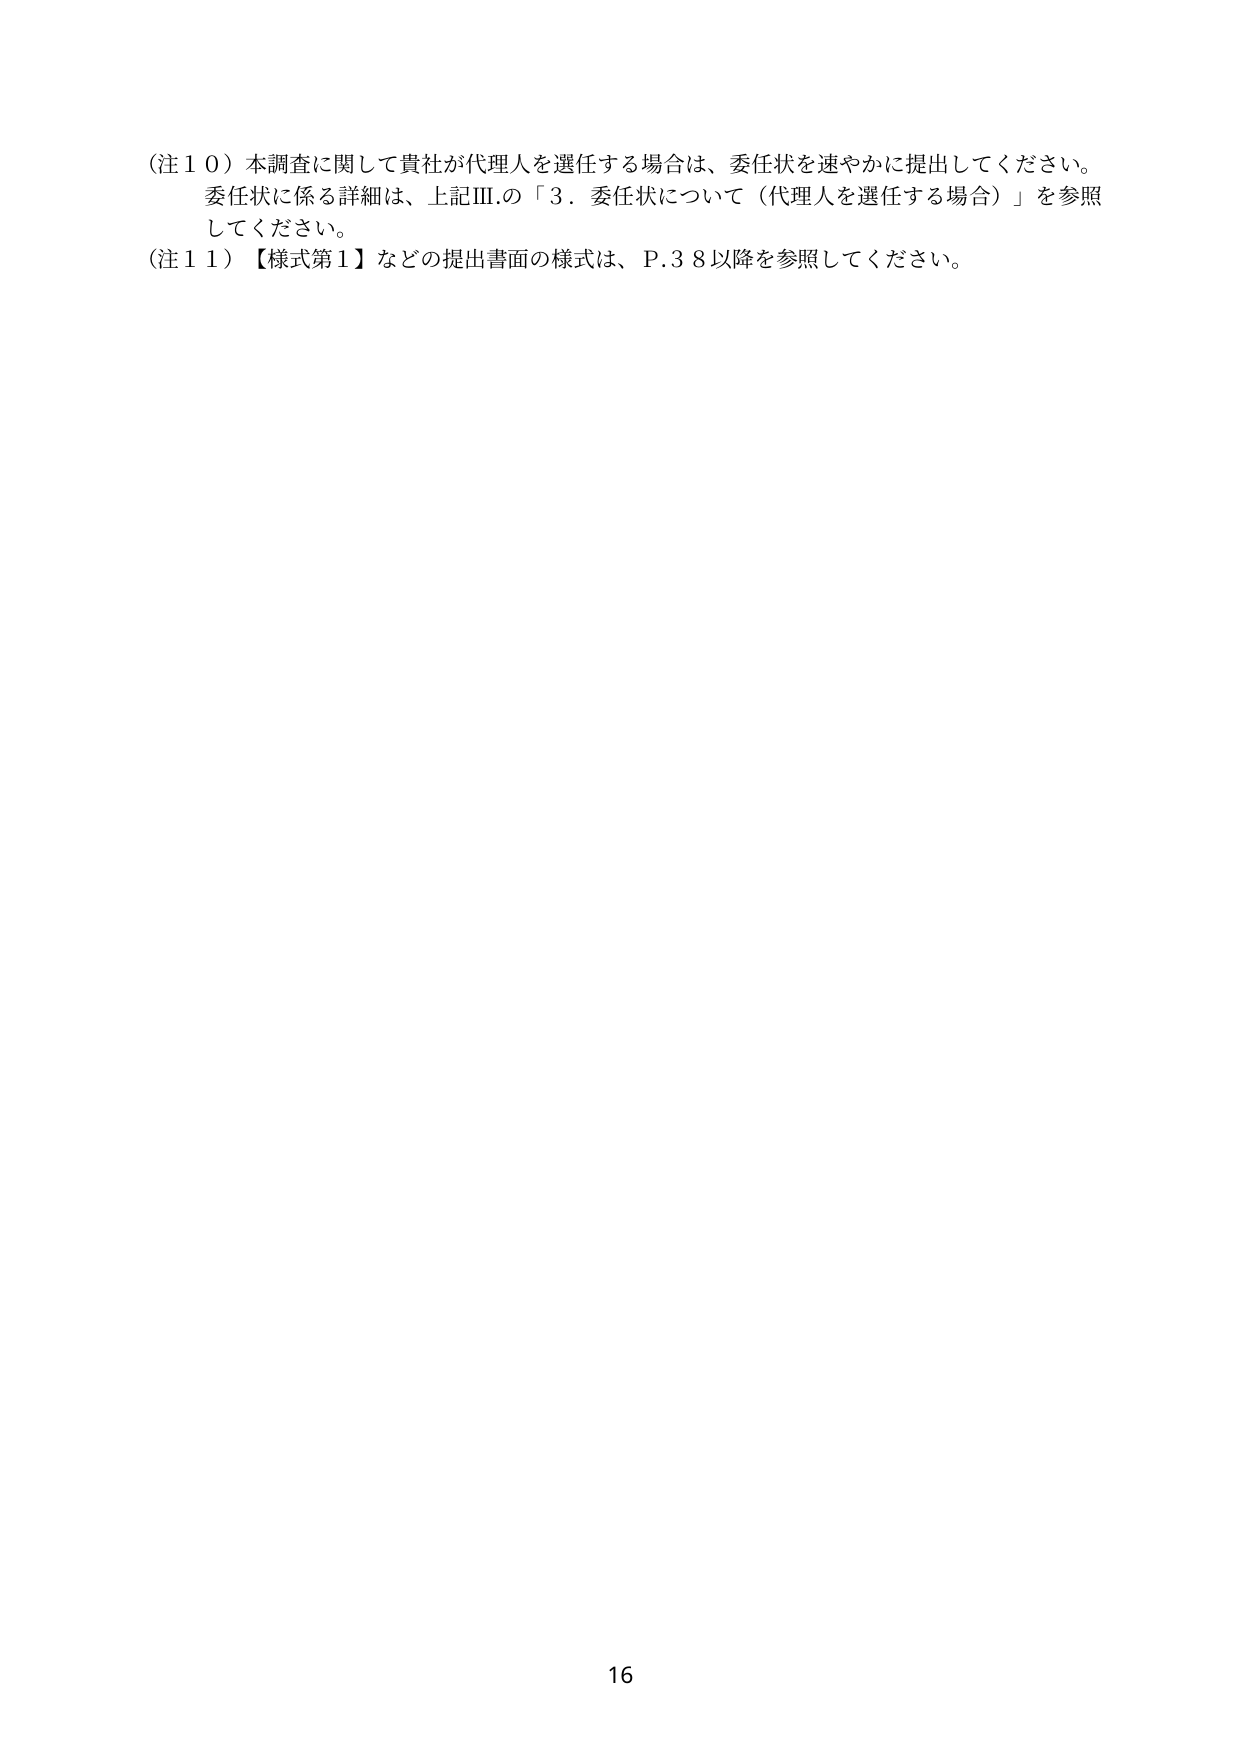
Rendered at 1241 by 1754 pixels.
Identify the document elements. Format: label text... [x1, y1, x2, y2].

text （注１１）【様式第１】などの提出書面の様式は、Ｐ.３８以降を参照してください。 [136, 242, 1104, 274]
text （注１０）本調査に関して貴社が代理人を選任する場合は、委任状を速やかに提出してください。委任状に係る詳細は、上記Ⅲ.の「３．委任状について（代理人を選任する場合）」を参照してください。 [136, 148, 1104, 242]
